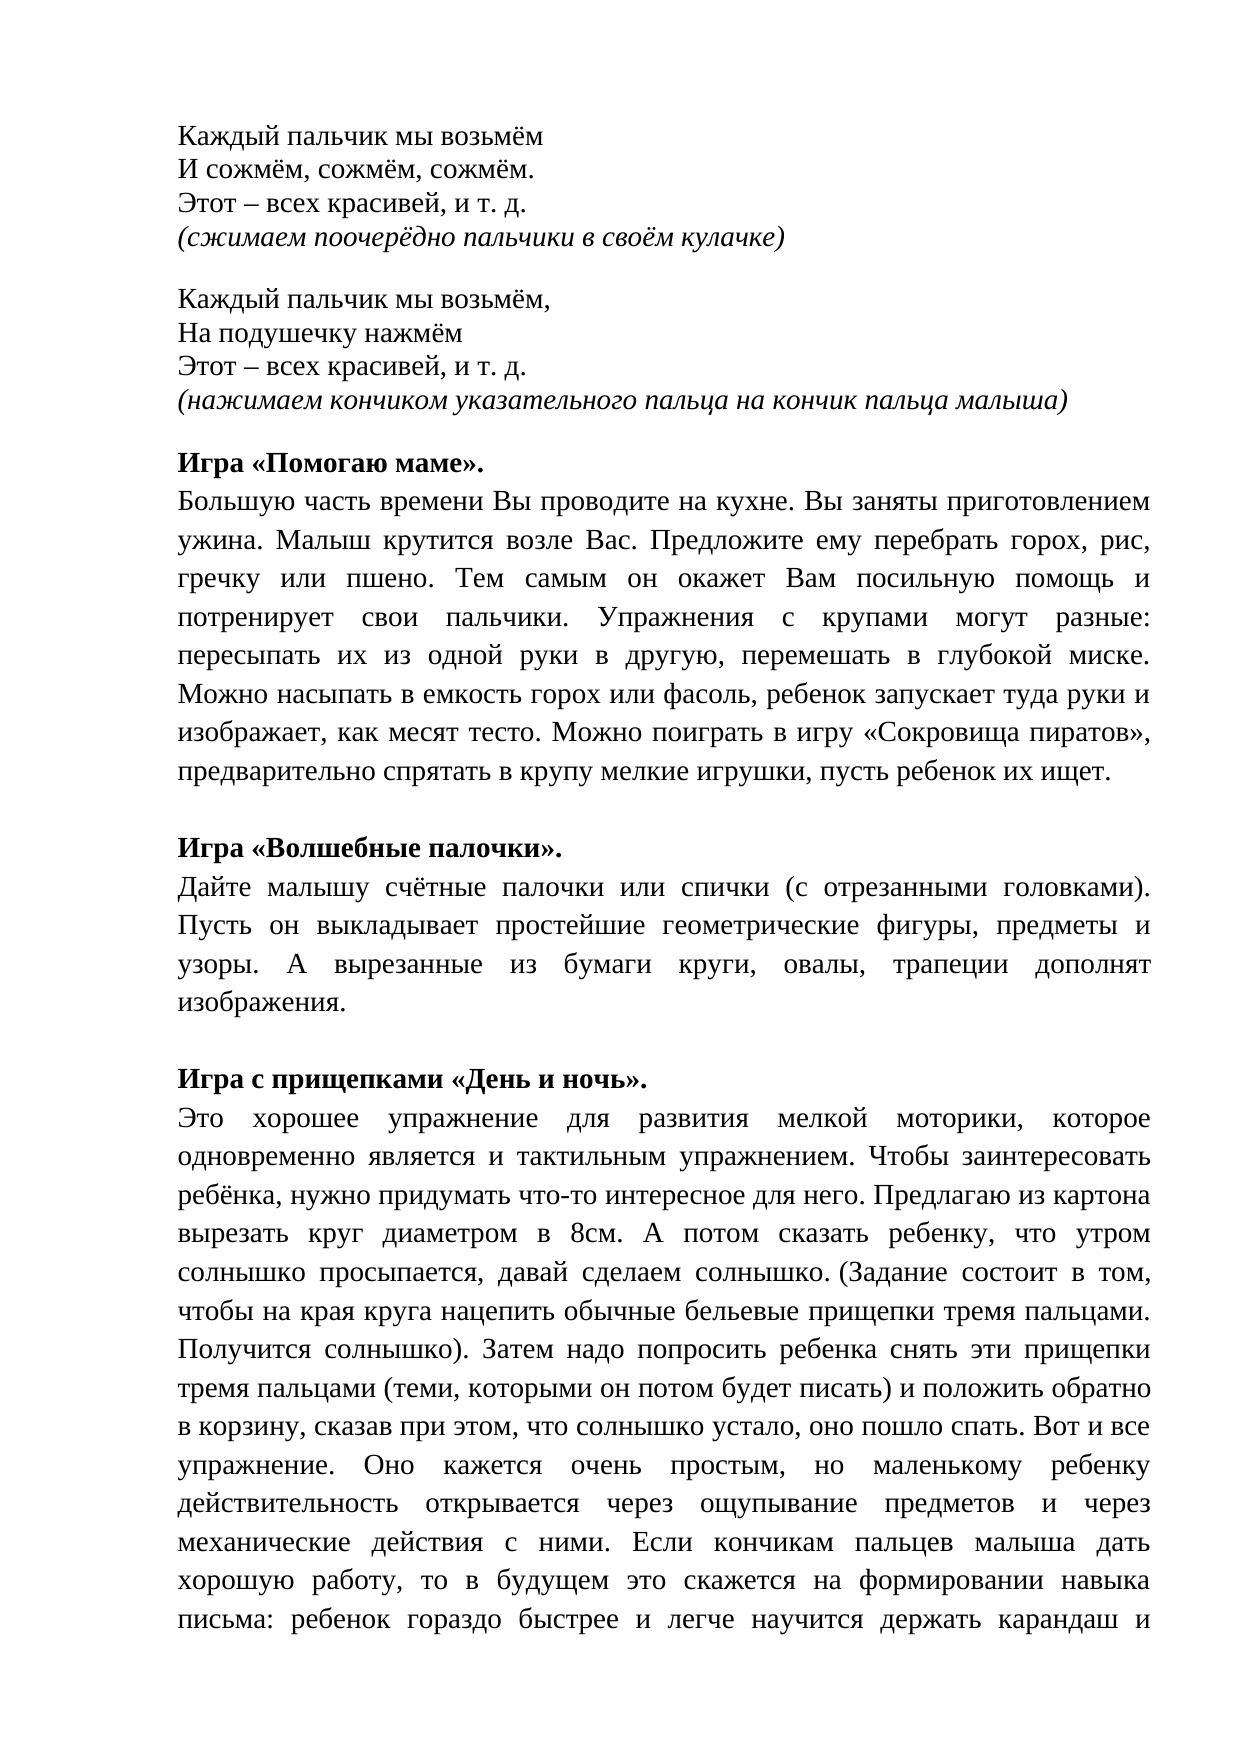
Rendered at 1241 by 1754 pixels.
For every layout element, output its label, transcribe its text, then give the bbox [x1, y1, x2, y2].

text Большую часть времени Вы проводите на кухне. Вы заняты приготовлением ужина. Малыш крутится возле Вас. Предложите ему перебрать горох, рис, гречку или пшено. Тем самым он окажет Вам посильную помощь и потренирует свои пальчики. Упражнения с крупами могут разные: пересыпать их из одной руки в другую, перемешать в глубокой миске. Можно насыпать в емкость горох или фасоль, ребенок запускает туда руки и изображает, как месят тесто. Можно поиграть в игру «Сокровища пиратов», предварительно спрятать в крупу мелкие игрушки, пусть ребенок их ищет. [177, 483, 1152, 787]
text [177, 1100, 1152, 1634]
text Игра «Помогаю маме». [177, 445, 1152, 478]
text Каждый пальчик мы возьмём И сожмём, сожмём, сожмём. Этот – всех красивей, и т. д. (сжимаем поочерёдно пальчики в своём кулачке) [177, 118, 1152, 252]
text Игра «Волшебные палочки». [177, 830, 1152, 864]
text Дайте малышу счётные палочки или спички (с отрезанными головками). Пусть он выкладывает простейшие геометрические фигуры, предметы и узоры. А вырезанные из бумаги круги, овалы, трапеции дополнят изображения. [177, 869, 1152, 1018]
text Игра с прищепками «День и ночь». [177, 1061, 1152, 1095]
text Каждый пальчик мы возьмём, На подушечку нажмём Этот – всех красивей, и т. д. (нажимаем кончиком указательного пальца на кончик пальца малыша) [177, 281, 1152, 416]
